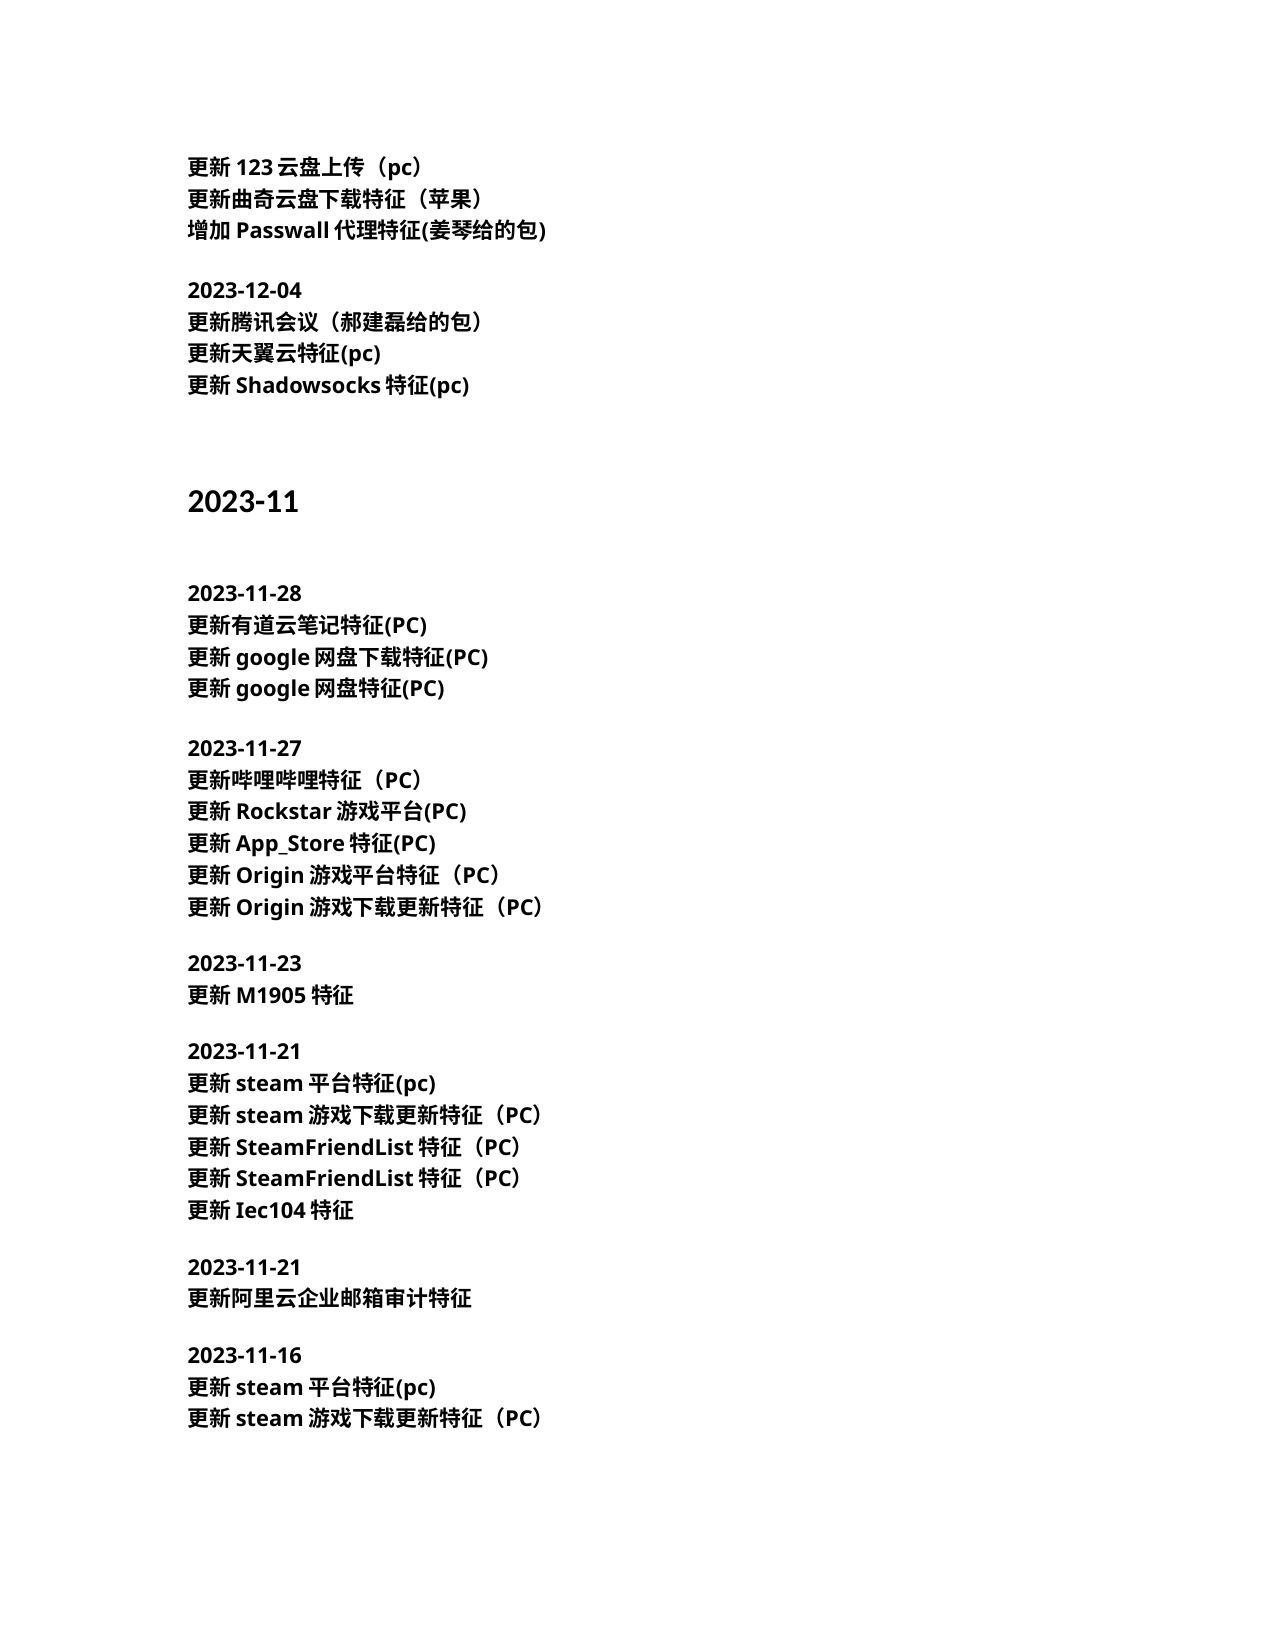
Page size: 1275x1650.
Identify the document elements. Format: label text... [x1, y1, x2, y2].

text 更新google网盘下载特征(PC) [187, 639, 1087, 671]
text 2023-12-04 [187, 275, 1087, 305]
text 更新腾讯会议（郝建磊给的包） [187, 305, 1087, 336]
text 更新steam游戏下载更新特征（PC） [187, 1098, 1087, 1130]
subtitle 2023-11 [187, 480, 1087, 521]
text 更新steam平台特征(pc) [187, 1066, 1087, 1098]
text 更新Origin游戏平台特征（PC） [187, 858, 1087, 890]
text 更新天翼云特征(pc) [187, 336, 1087, 368]
text 更新steam游戏下载更新特征（PC） [187, 1401, 1087, 1433]
text 更新Iec104特征 [187, 1193, 1087, 1225]
text 增加Passwall代理特征(姜琴给的包) [187, 213, 1087, 245]
text 更新Origin游戏下载更新特征（PC） [187, 890, 1087, 921]
text 更新123云盘上传（pc） [187, 150, 1087, 182]
text 更新有道云笔记特征(PC) [187, 608, 1087, 639]
text 2023-11-21 [187, 1036, 1087, 1066]
text 更新Shadowsocks特征(pc) [187, 368, 1087, 400]
text 2023-11-23 [187, 948, 1087, 978]
text 2023-11-27 [187, 733, 1087, 763]
text 2023-11-28 [187, 578, 1087, 608]
text 更新App_Store特征(PC) [187, 826, 1087, 858]
text 更新SteamFriendList特征（PC） [187, 1130, 1087, 1161]
text 更新SteamFriendList特征（PC） [187, 1161, 1087, 1193]
text 更新哔哩哔哩特征（PC） [187, 763, 1087, 794]
text 2023-11-21 [187, 1252, 1087, 1281]
text 更新Rockstar游戏平台(PC) [187, 794, 1087, 826]
text 更新阿里云企业邮箱审计特征 [187, 1281, 1087, 1313]
text 2023-11-16 [187, 1340, 1087, 1369]
text 更新M1905特征 [187, 978, 1087, 1010]
text 更新曲奇云盘下载特征（苹果） [187, 182, 1087, 213]
text 更新google网盘特征(PC) [187, 671, 1087, 703]
text 更新steam平台特征(pc) [187, 1369, 1087, 1401]
